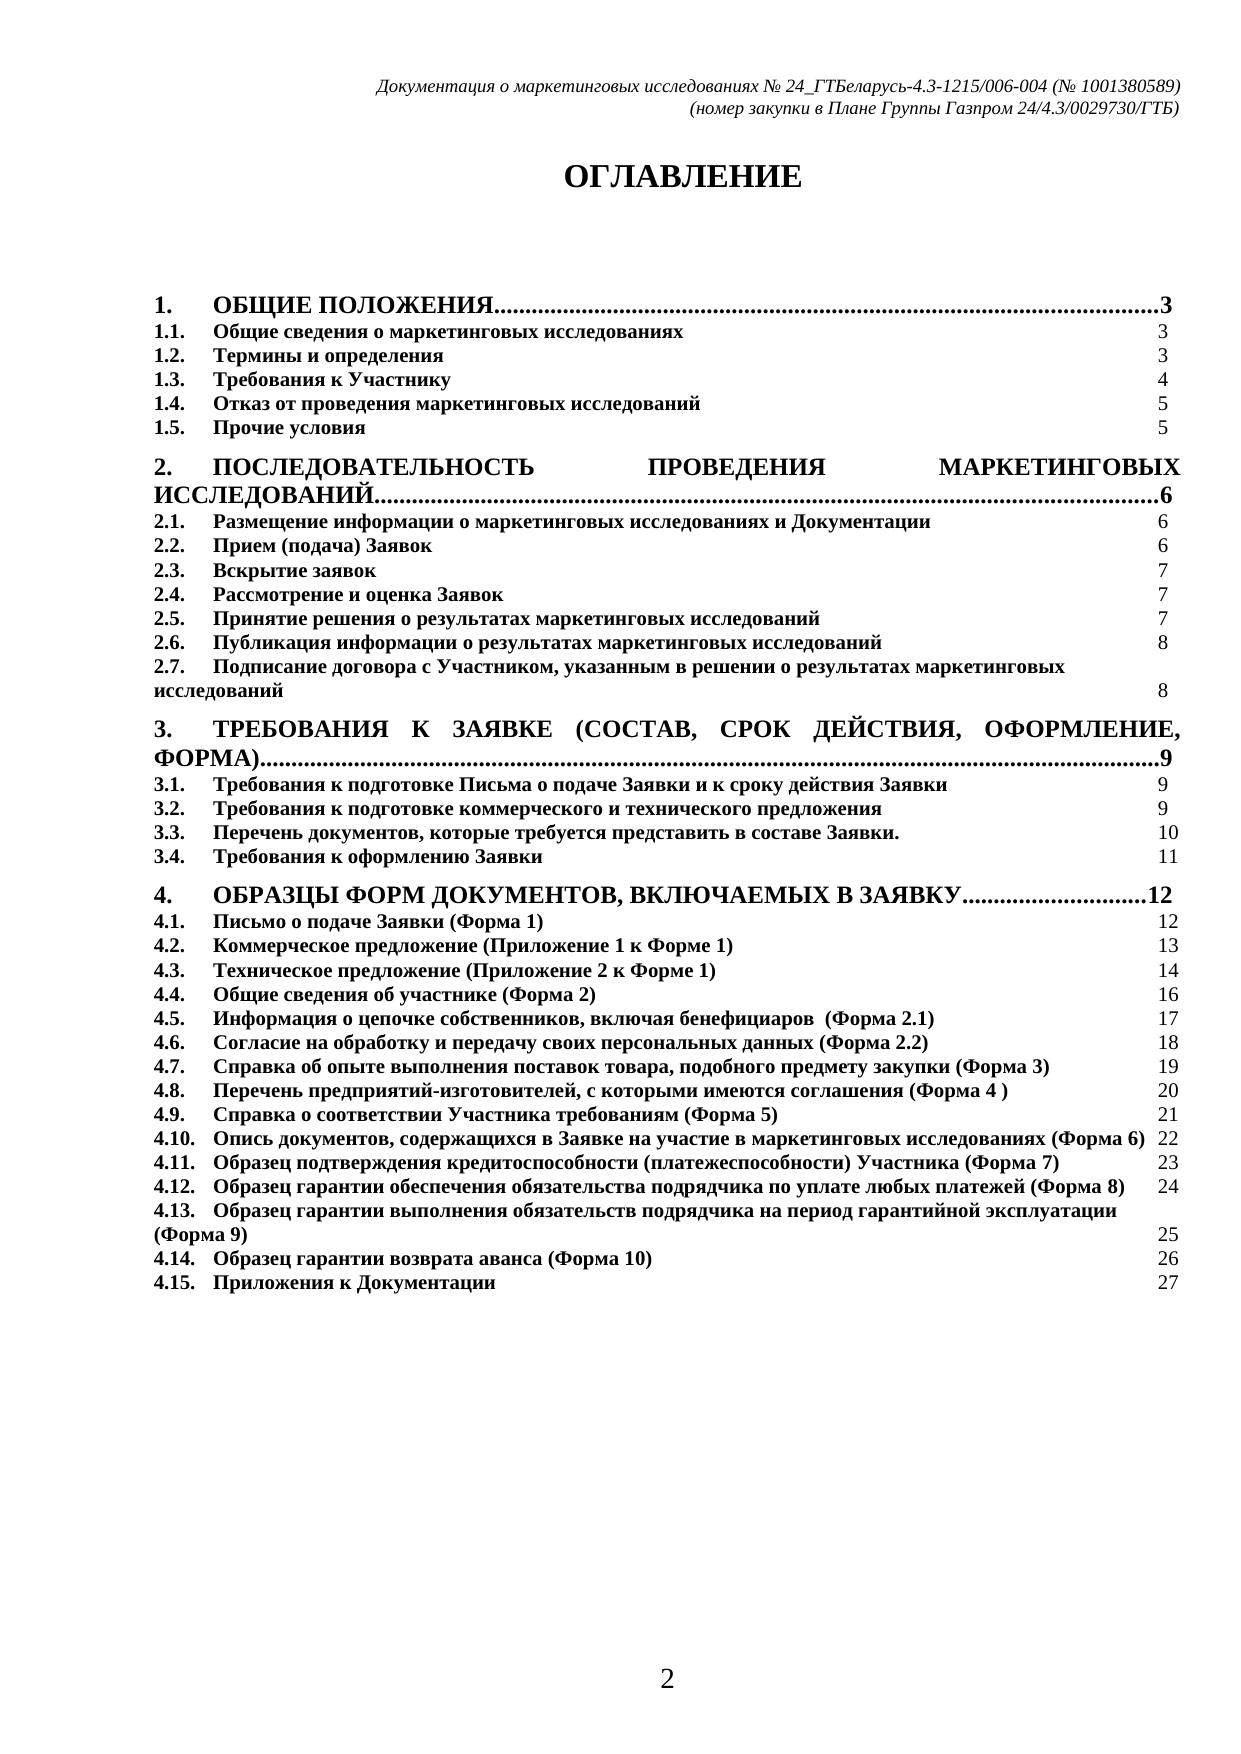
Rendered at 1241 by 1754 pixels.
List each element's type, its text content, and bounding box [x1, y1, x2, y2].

text ОГЛАВЛЕНИЕ [153, 156, 1212, 195]
